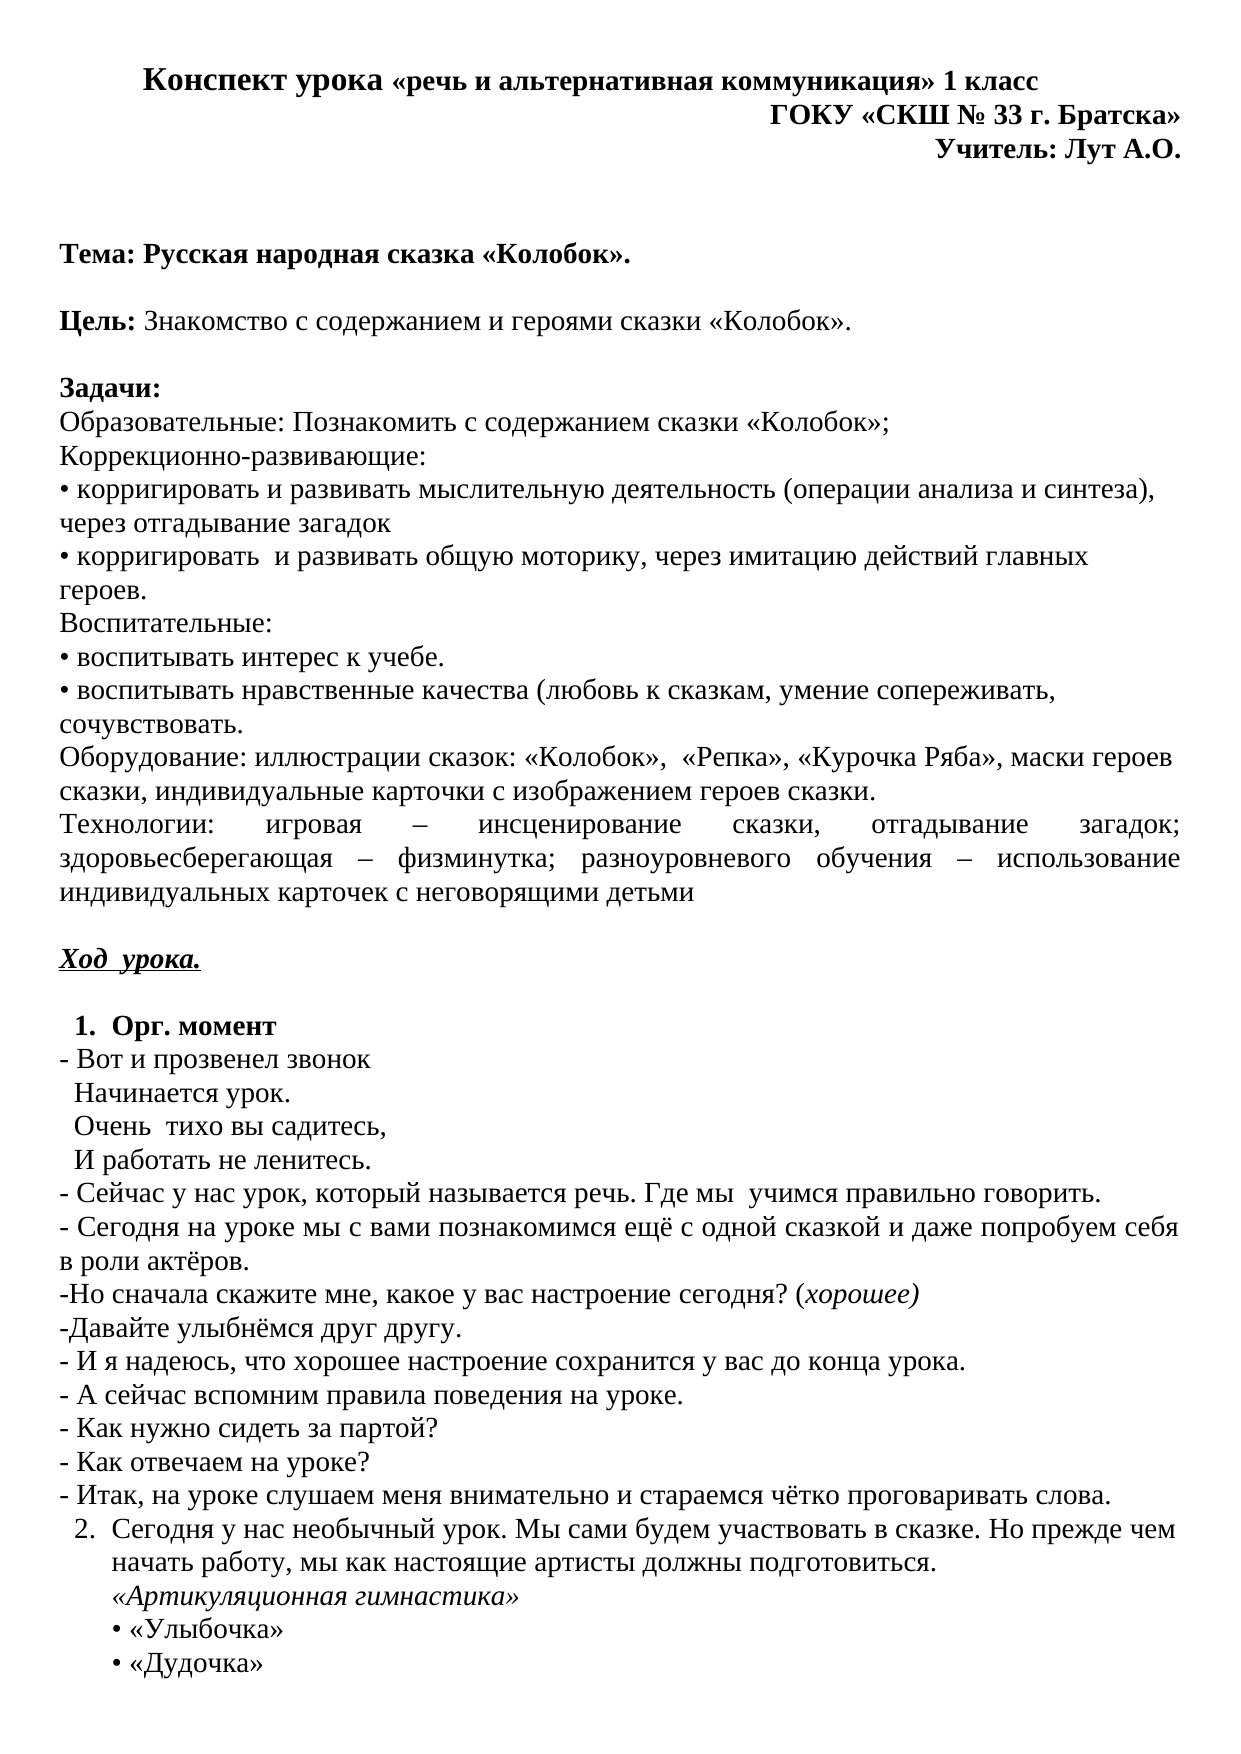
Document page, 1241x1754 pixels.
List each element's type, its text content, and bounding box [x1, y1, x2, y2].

text - И я надеюсь, что хорошее настроение сохранится у вас до конца урока. [59, 1343, 1181, 1377]
text - Сейчас у нас урок, который называется речь. Где мы учимся правильно говорить. [59, 1176, 1181, 1209]
text ГОКУ «СКШ № 33 г. Братска» [0, 97, 1181, 131]
text - А сейчас вспомним правила поведения на уроке. [59, 1377, 1181, 1410]
text -Давайте улыбнёмся друг другу. [59, 1310, 1181, 1343]
text - Как нужно сидеть за партой? [59, 1410, 1181, 1444]
text И работать не ленитесь. [59, 1142, 1181, 1176]
text Учитель: Лут А.О. [0, 131, 1181, 164]
text Технологии: игровая – инсценирование сказки, отгадывание загадок; здоровьесберегающая – физминутка; разноуровневого обучения – использование индивидуальных карточек с неговорящими детьми [59, 807, 1181, 907]
text - Вот и прозвенел звонок [59, 1041, 1181, 1075]
text Конспект урока «речь и альтернативная коммуникация» 1 класс [0, 59, 1181, 97]
text - Итак, на уроке слушаем меня внимательно и стараемся чётко проговаривать слова. [59, 1477, 1181, 1511]
text Образовательные: Познакомить с содержанием сказки «Колобок»; Коррекционно-развивающие: • корригировать и развивать мыслительную деятельность (операции анализа и синтеза), через отгадывание загадок [59, 404, 1181, 538]
list Орг. момент [74, 1008, 1181, 1041]
text Цель: Знакомство с содержанием и героями сказки «Колобок». [59, 303, 1181, 337]
text Задачи: [59, 371, 1181, 404]
text - Как отвечаем на уроке? [59, 1444, 1181, 1477]
text Оборудование: иллюстрации сказок: «Колобок», «Репка», «Курочка Ряба», маски героев сказки, индивидуальные карточки с изображением героев сказки. [59, 739, 1181, 807]
text Начинается урок. [59, 1075, 1181, 1108]
text • корригировать и развивать общую моторику, через имитацию действий главных героев. Воспитательные: • воспитывать интерес к учебе. • воспитывать нравственные качества (любовь к сказкам, умение сопереживать, сочувствовать. [59, 538, 1181, 739]
text -Но сначала скажите мне, какое у вас настроение сегодня? (хорошее) [59, 1276, 1181, 1310]
text - Сегодня на уроке мы с вами познакомимся ещё с одной сказкой и даже попробуем себя в роли актёров. [59, 1209, 1181, 1276]
text Тема: Русская народная сказка «Колобок». [59, 236, 1181, 270]
text Очень тихо вы садитесь, [59, 1108, 1181, 1142]
text Ход урока. [59, 941, 1181, 974]
